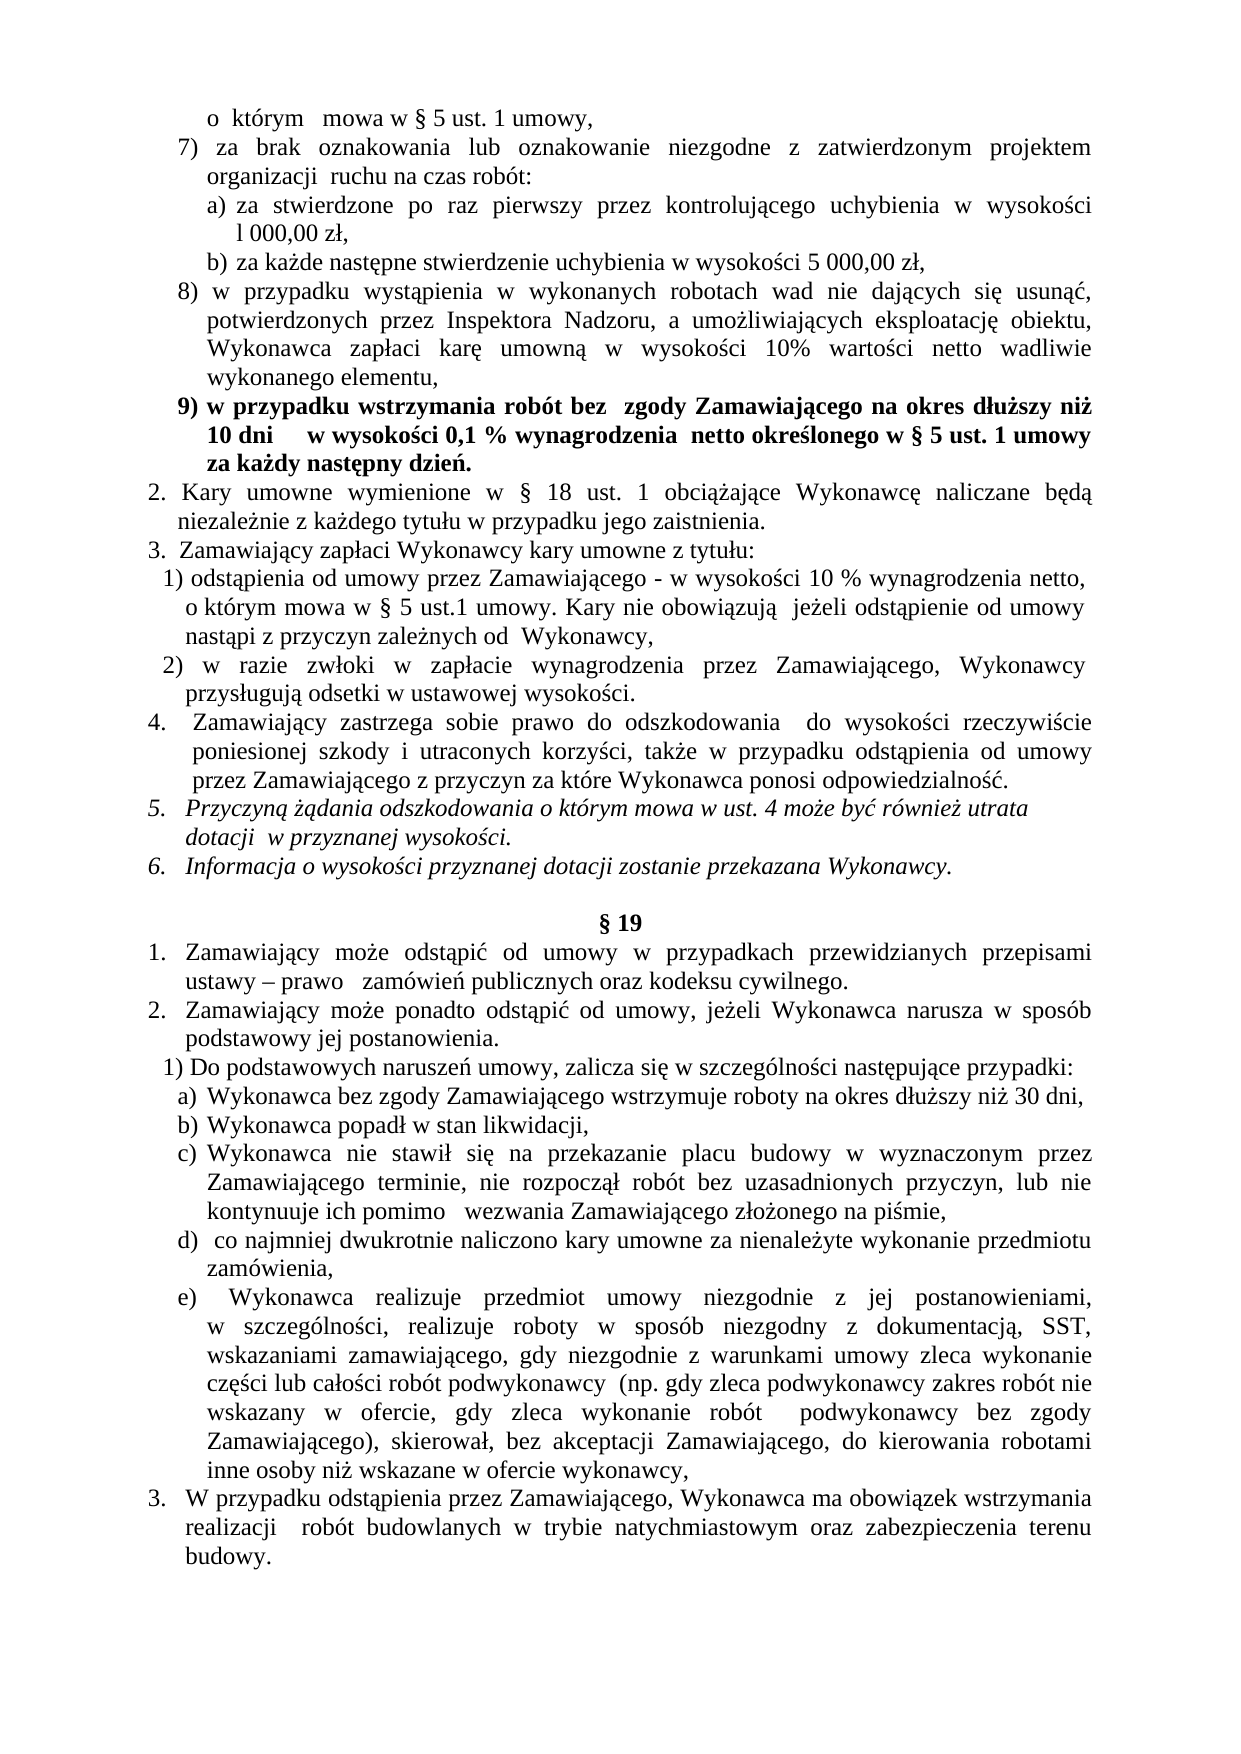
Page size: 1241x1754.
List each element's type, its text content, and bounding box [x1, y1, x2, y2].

list Zamawiający może odstąpić od umowy w przypadkach przewidzianych przepisami ustawy – prawo zamówień publicznych oraz kodeksu cywilnego. [148, 937, 1093, 995]
list Zamawiający może ponadto odstąpić od umowy, jeżeli Wykonawca narusza w sposób podstawowy jej postanowienia. [148, 995, 1093, 1052]
text 5. Przyczyną żądania odszkodowania o którym mowa w ust. 4 może być również utrata [148, 793, 1093, 822]
text 6. Informacja o wysokości przyznanej dotacji zostanie przekazana Wykonawcy. [148, 851, 1093, 880]
text dotacji w przyznanej wysokości. [148, 822, 1093, 851]
text 1) odstąpienia od umowy przez Zamawiającego - w wysokości 10 % wynagrodzenia netto, o którym mowa w § 5 ust.1 umowy. Kary nie obowiązują jeżeli odstąpienie od umowy nastąpi z przyczyn zależnych od Wykonawcy, [162, 563, 1086, 650]
list za każde następne stwierdzenie uchybienia w wysokości 5 000,00 zł, [207, 247, 1092, 276]
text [177, 103, 1092, 132]
list Wykonawca realizuje przedmiot umowy niezgodnie z jej postanowieniami, w szczególności, realizuje roboty w sposób niezgodny z dokumentacją, SST, wskazaniami zamawiającego, gdy niezgodnie z warunkami umowy zleca wykonanie części lub całości robót podwykonawcy (np. gdy zleca podwykonawcy zakres robót nie wskazany w ofercie, gdy zleca wykonanie robót podwykonawcy bez zgody Zamawiającego), skierował, bez akceptacji Zamawiającego, do kierowania robotami inne osoby niż wskazane w ofercie wykonawcy, [177, 1282, 1093, 1483]
text 8) w przypadku wystąpienia w wykonanych robotach wad nie dających się usunąć, potwierdzonych przez Inspektora Nadzoru, a umożliwiających eksploatację obiektu, Wykonawca zapłaci karę umowną w wysokości 10% wartości netto wadliwie wykonanego elementu, [177, 276, 1092, 391]
text 2. Kary umowne wymienione w § 18 ust. 1 obciążające Wykonawcę naliczane będą niezależnie z każdego tytułu w przypadku jego zaistnienia. [148, 477, 1093, 535]
text 9) w przypadku wstrzymania robót bez zgody Zamawiającego na okres dłuższy niż 10 dni w wysokości 0,1 % wynagrodzenia netto określonego w § 5 ust. 1 umowy za każdy następny dzień. [177, 391, 1092, 477]
list Wykonawca bez zgody Zamawiającego wstrzymuje roboty na okres dłuższy niż 30 dni, [177, 1081, 1093, 1110]
text § 19 [148, 908, 1093, 937]
list co najmniej dwukrotnie naliczono kary umowne za nienależyte wykonanie przedmiotu zamówienia, [177, 1225, 1093, 1282]
text 3. Zamawiający zapłaci Wykonawcy kary umowne z tytułu: [148, 535, 1093, 563]
list Wykonawca nie stawił się na przekazanie placu budowy w wyznaczonym przez Zamawiającego terminie, nie rozpoczął robót bez uzasadnionych przyczyn, lub nie kontynuuje ich pomimo wezwania Zamawiającego złożonego na piśmie, [177, 1138, 1093, 1225]
list Wykonawca popadł w stan likwidacji, [177, 1110, 1093, 1138]
list W przypadku odstąpienia przez Zamawiającego, Wykonawca ma obowiązek wstrzymania realizacji robót budowlanych w trybie natychmiastowym oraz zabezpieczenia terenu budowy. [148, 1483, 1093, 1570]
text 2) w razie zwłoki w zapłacie wynagrodzenia przez Zamawiającego, Wykonawcy przysługują odsetki w ustawowej wysokości. [162, 650, 1086, 707]
text 4. Zamawiający zastrzega sobie prawo do odszkodowania do wysokości rzeczywiście poniesionej szkody i utraconych korzyści, także w przypadku odstąpienia od umowy przez Zamawiającego z przyczyn za które Wykonawca ponosi odpowiedzialność. [148, 707, 1093, 793]
list za stwierdzone po raz pierwszy przez kontrolującego uchybienia w wysokości l 000,00 zł, [207, 190, 1092, 247]
text 1) Do podstawowych naruszeń umowy, zalicza się w szczególności następujące przypadki: [162, 1052, 1093, 1081]
text 7) za brak oznakowania lub oznakowanie niezgodne z zatwierdzonym projektem organizacji ruchu na czas robót: [177, 132, 1092, 190]
